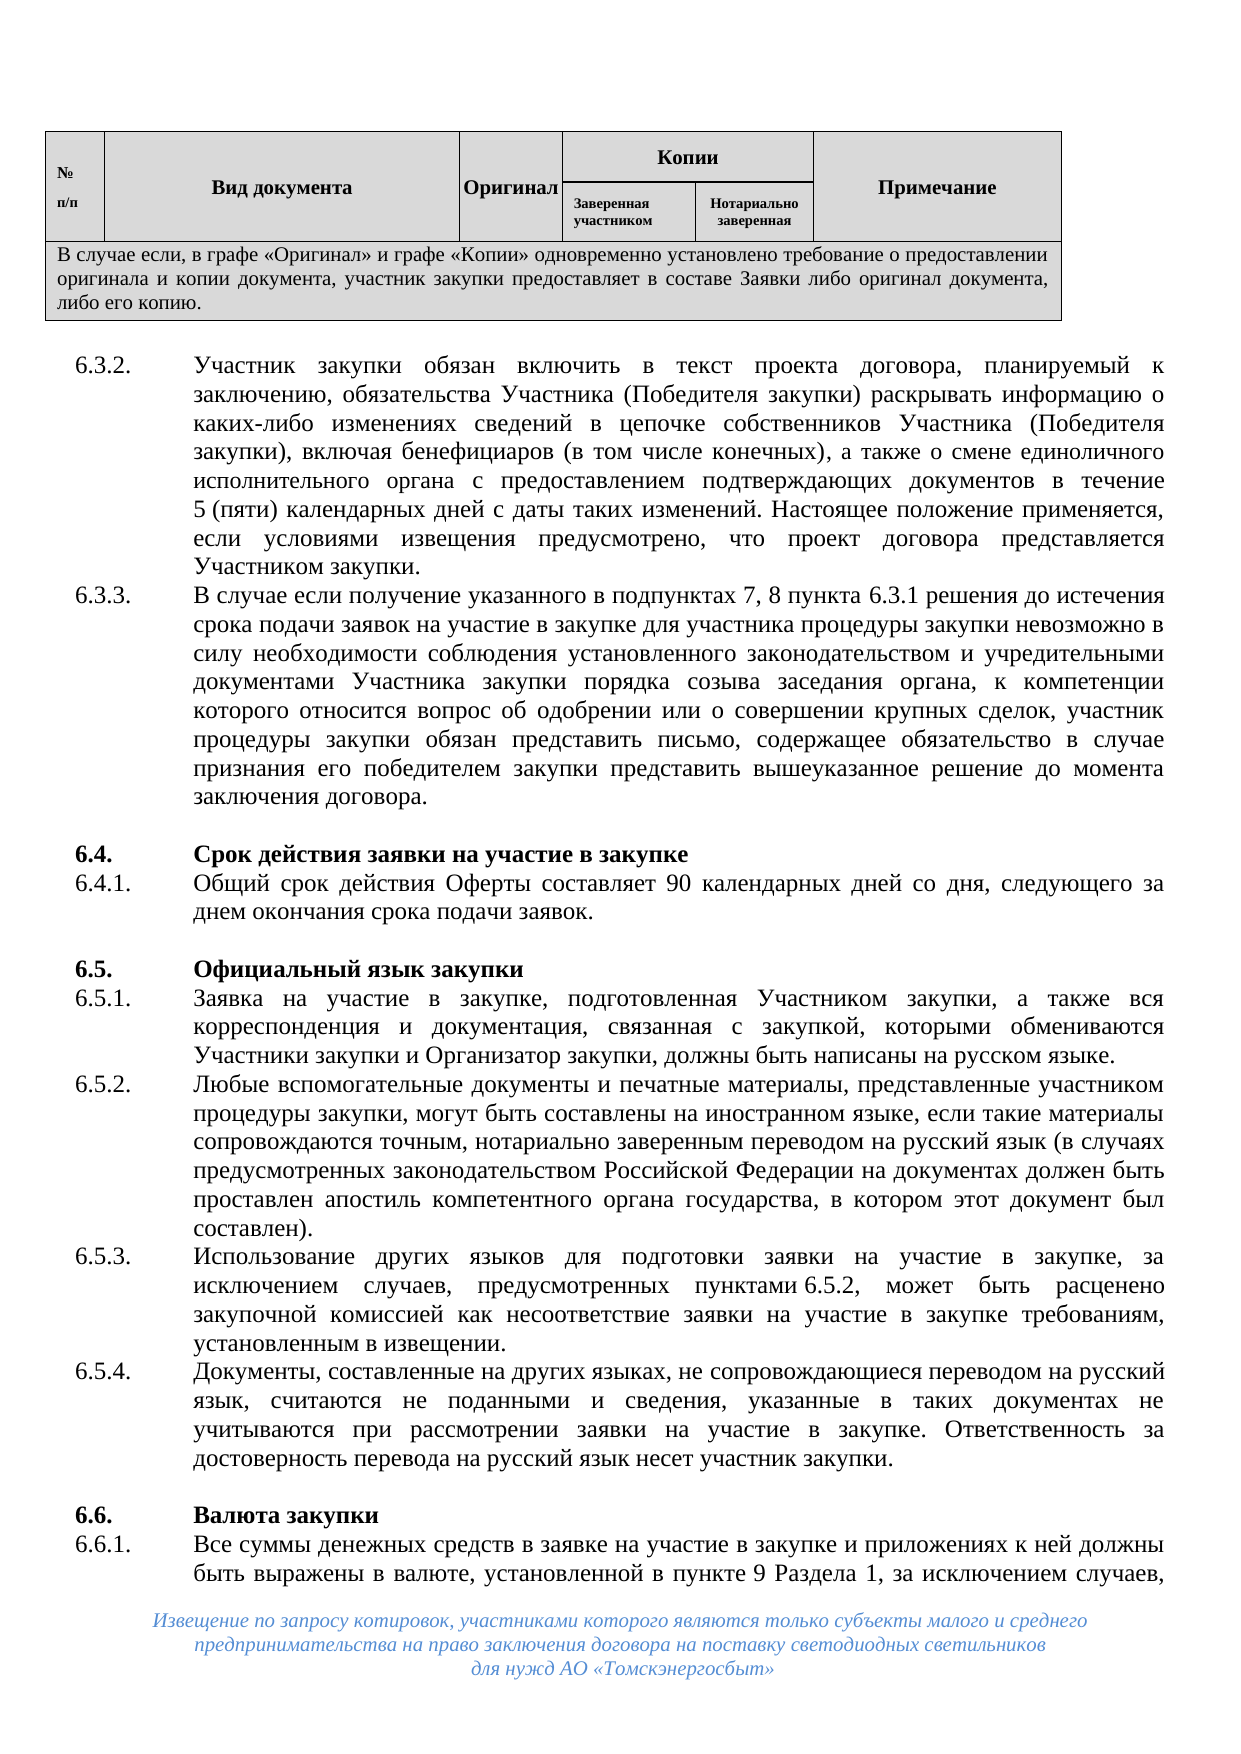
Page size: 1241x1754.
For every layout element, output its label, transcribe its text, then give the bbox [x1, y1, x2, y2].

list Срок действия заявки на участие в закупке [75, 839, 1165, 868]
table_header Копии [563, 132, 813, 181]
list Любые вспомогательные документы и печатные материалы, представленные участником процедуры закупки, могут быть составлены на иностранном языке, если такие материалы сопровождаются точным, нотариально заверенным переводом на русский язык (в случаях предусмотренных законодательством Российской Федерации на документах должен быть проставлен апостиль компетентного органа государства, в котором этот документ был составлен). [75, 1069, 1165, 1241]
table_header Примечание [814, 132, 1061, 241]
list Участник закупки обязан включить в текст проекта договора, планируемый к заключению, обязательства Участника (Победителя закупки) раскрывать информацию о каких-либо изменениях сведений в цепочке собственников Участника (Победителя закупки), включая бенефициаров (в том числе конечных), а также о смене единоличного исполнительного органа с предоставлением подтверждающих документов в течение 5 (пяти) календарных дней с даты таких изменений. Настоящее положение применяется, если условиями извещения предусмотрено, что проект договора представляется Участником закупки. [75, 350, 1165, 580]
list Использование других языков для подготовки заявки на участие в закупке, за исключением случаев, предусмотренных пунктами 6.5.2, может быть расценено закупочной комиссией как несоответствие заявки на участие в закупке требованиям, установленным в извещении. [75, 1241, 1165, 1356]
table_cell Заверенная участником [563, 183, 695, 241]
list Заявка на участие в закупке, подготовленная Участником закупки, а также вся корреспонденция и документация, связанная с закупкой, которыми обмениваются Участники закупки и Организатор закупки, должны быть написаны на русском языке. [75, 983, 1165, 1069]
table_header Вид документа [105, 132, 459, 241]
table_cell Нотариально заверенная [696, 183, 813, 241]
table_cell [46, 242, 1061, 320]
list В случае если получение указанного в подпунктах 7, 8 пункта 6.3.1 решения до истечения срока подачи заявок на участие в закупке для участника процедуры закупки невозможно в силу необходимости соблюдения установленного законодательством и учредительными документами Участника закупки порядка созыва заседания органа, к компетенции которого относится вопрос об одобрении или о совершении крупных сделок, участник процедуры закупки обязан представить письмо, содержащее обязательство в случае признания его победителем закупки представить вышеуказанное решение до момента заключения договора. [75, 580, 1165, 810]
list Документы, составленные на других языках, не сопровождающиеся переводом на русский язык, считаются не поданными и сведения, указанные в таких документах не учитываются при рассмотрении заявки на участие в закупке. Ответственность за достоверность перевода на русский язык несет участник закупки. [75, 1356, 1165, 1471]
table_header № п/п [46, 132, 104, 241]
list Официальный язык закупки [75, 954, 1165, 983]
list Общий срок действия Оферты составляет 90 календарных дней со дня, следующего за днем окончания срока подачи заявок. [75, 868, 1165, 925]
table_header Оригинал [460, 132, 562, 241]
list Валюта закупки [75, 1500, 1165, 1529]
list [75, 1529, 1165, 1586]
